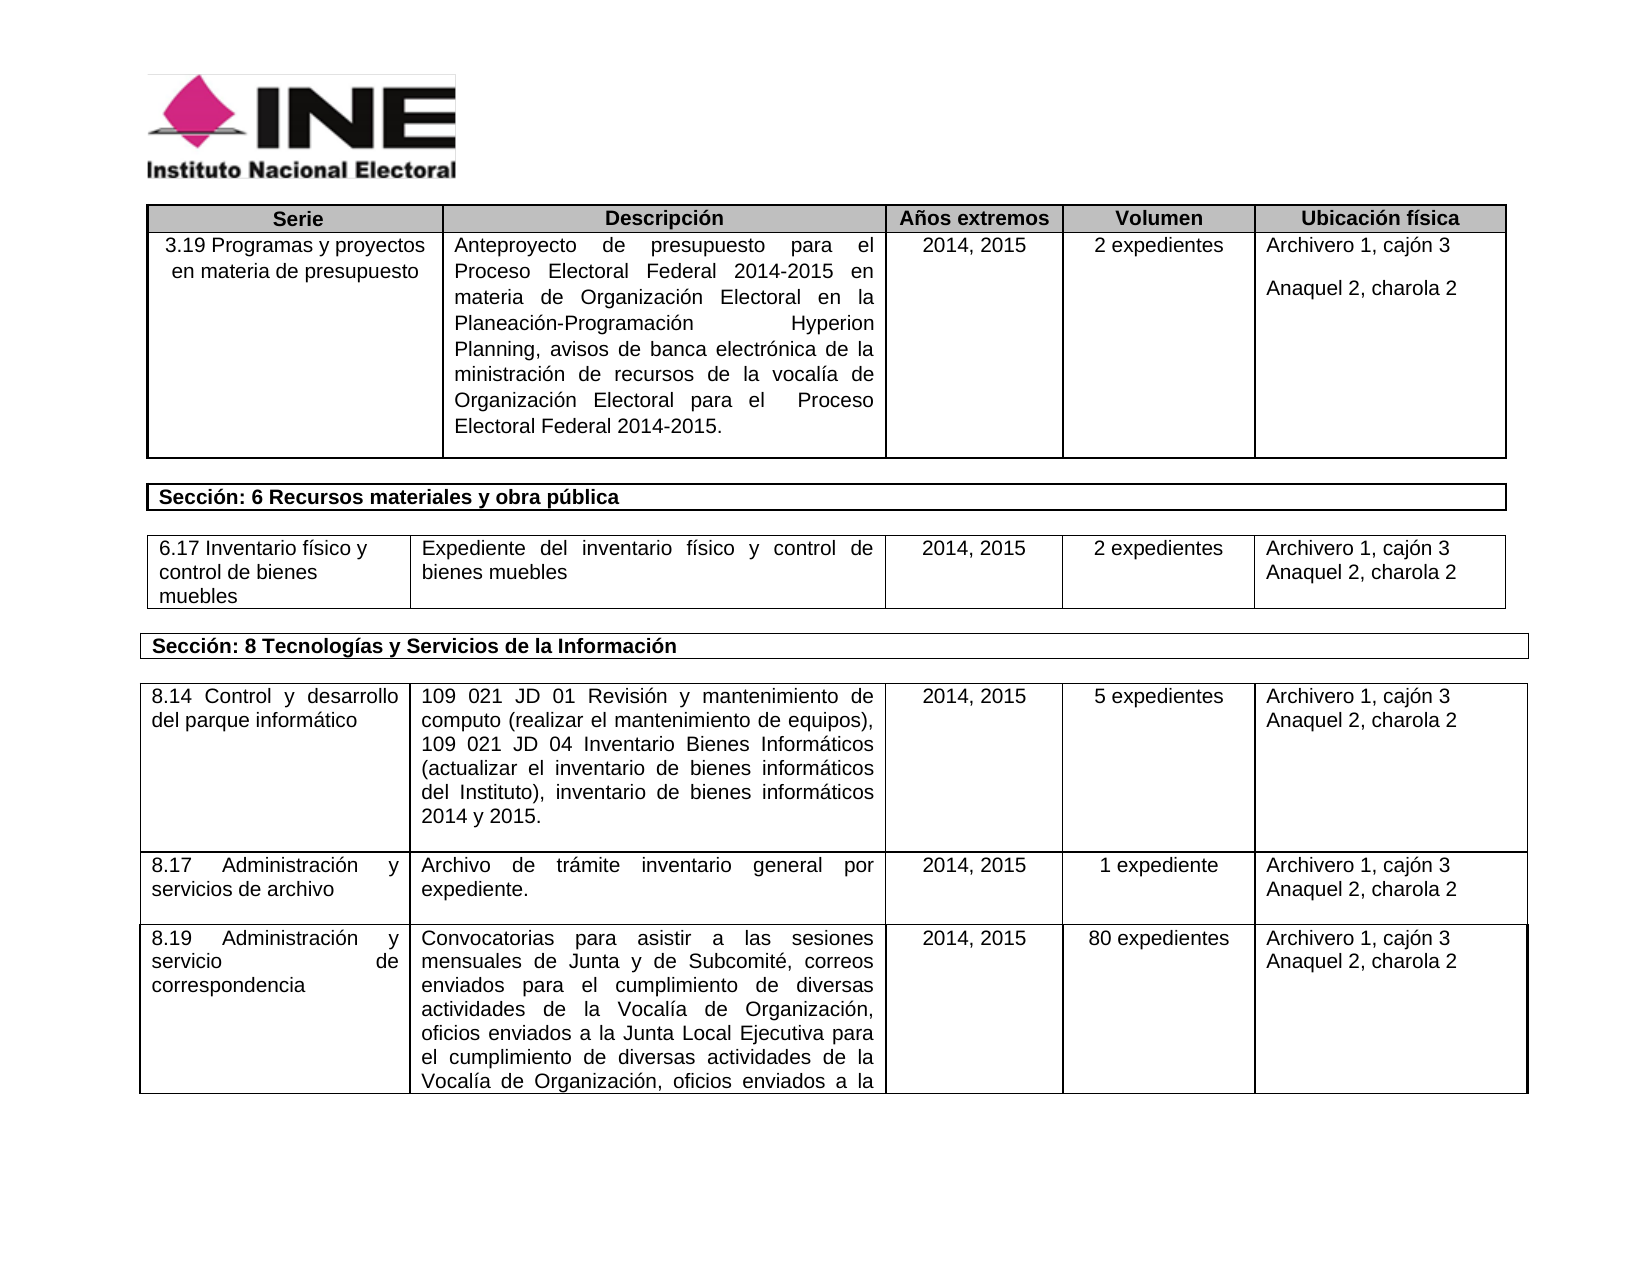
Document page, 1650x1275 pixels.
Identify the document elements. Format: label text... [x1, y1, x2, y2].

table_cell 2014, 2015 [886, 853, 1062, 924]
table_header 2014, 2015 [886, 536, 1062, 608]
table_cell Archivo de trámite inventario general por expediente. [411, 853, 885, 924]
table_cell 8.17 Administración y servicios de archivo [141, 853, 409, 924]
table_header Expediente del inventario físico y control de bienes muebles [411, 536, 885, 608]
table_header Sección: 6 Recursos materiales y obra pública [149, 485, 1505, 509]
table_header Archivero 1, cajón 3 Anaquel 2, charola 2 [1256, 684, 1527, 851]
table_cell 2014, 2015 [887, 233, 1062, 457]
table_header Serie [149, 206, 442, 232]
table_header Sección: 8 Tecnologías y Servicios de la Información [141, 634, 1528, 658]
table_header Años extremos [887, 206, 1062, 232]
table_header Ubicación física [1256, 206, 1505, 232]
table_header 5 expedientes [1063, 684, 1254, 851]
table_header 8.14 Control y desarrollo del parque informático [141, 684, 409, 851]
picture [147, 73, 459, 180]
table_cell Archivero 1, cajón 3 Anaquel 2, charola 2 [1256, 853, 1527, 924]
table_cell Anteproyecto de presupuesto para el Proceso Electoral Federal 2014-2015 en materia de Organización Electoral en la Planeación-Programación Hyperion Planning, avisos de banca electrónica de la ministración de recursos de la vocalía de Organización Electoral para el Proceso Electoral Federal 2014-2015. [444, 233, 885, 457]
table_header Descripción [444, 206, 885, 232]
table_header 6.17 Inventario físico y control de bienes muebles [148, 536, 410, 608]
table_cell 80 expedientes [1064, 925, 1254, 1093]
table_cell Archivero 1, cajón 3 Anaquel 2, charola 2 [1256, 925, 1526, 1093]
table_header 2014, 2015 [886, 684, 1062, 851]
table_header Volumen [1064, 206, 1254, 232]
table_cell 1 expediente [1063, 853, 1254, 924]
table_cell Archivero 1, cajón 3 Anaquel 2, charola 2 [1256, 233, 1505, 457]
table_header 109 021 JD 01 Revisión y mantenimiento de computo (realizar el mantenimiento de equipos), 109 021 JD 04 Inventario Bienes Informáticos (actualizar el inventario de bienes informáticos del Instituto), inventario de bienes informáticos 2014 y 2015. [411, 684, 885, 851]
table_header Archivero 1, cajón 3 Anaquel 2, charola 2 [1255, 536, 1505, 608]
table_cell 2 expedientes [1064, 233, 1254, 457]
table_cell 2014, 2015 [887, 925, 1062, 1093]
table_header 2 expedientes [1063, 536, 1254, 608]
table_cell 8.19 Administración y servicio de correspondencia [141, 925, 409, 1093]
table_cell 3.19 Programas y proyectos en materia de presupuesto [149, 233, 442, 457]
